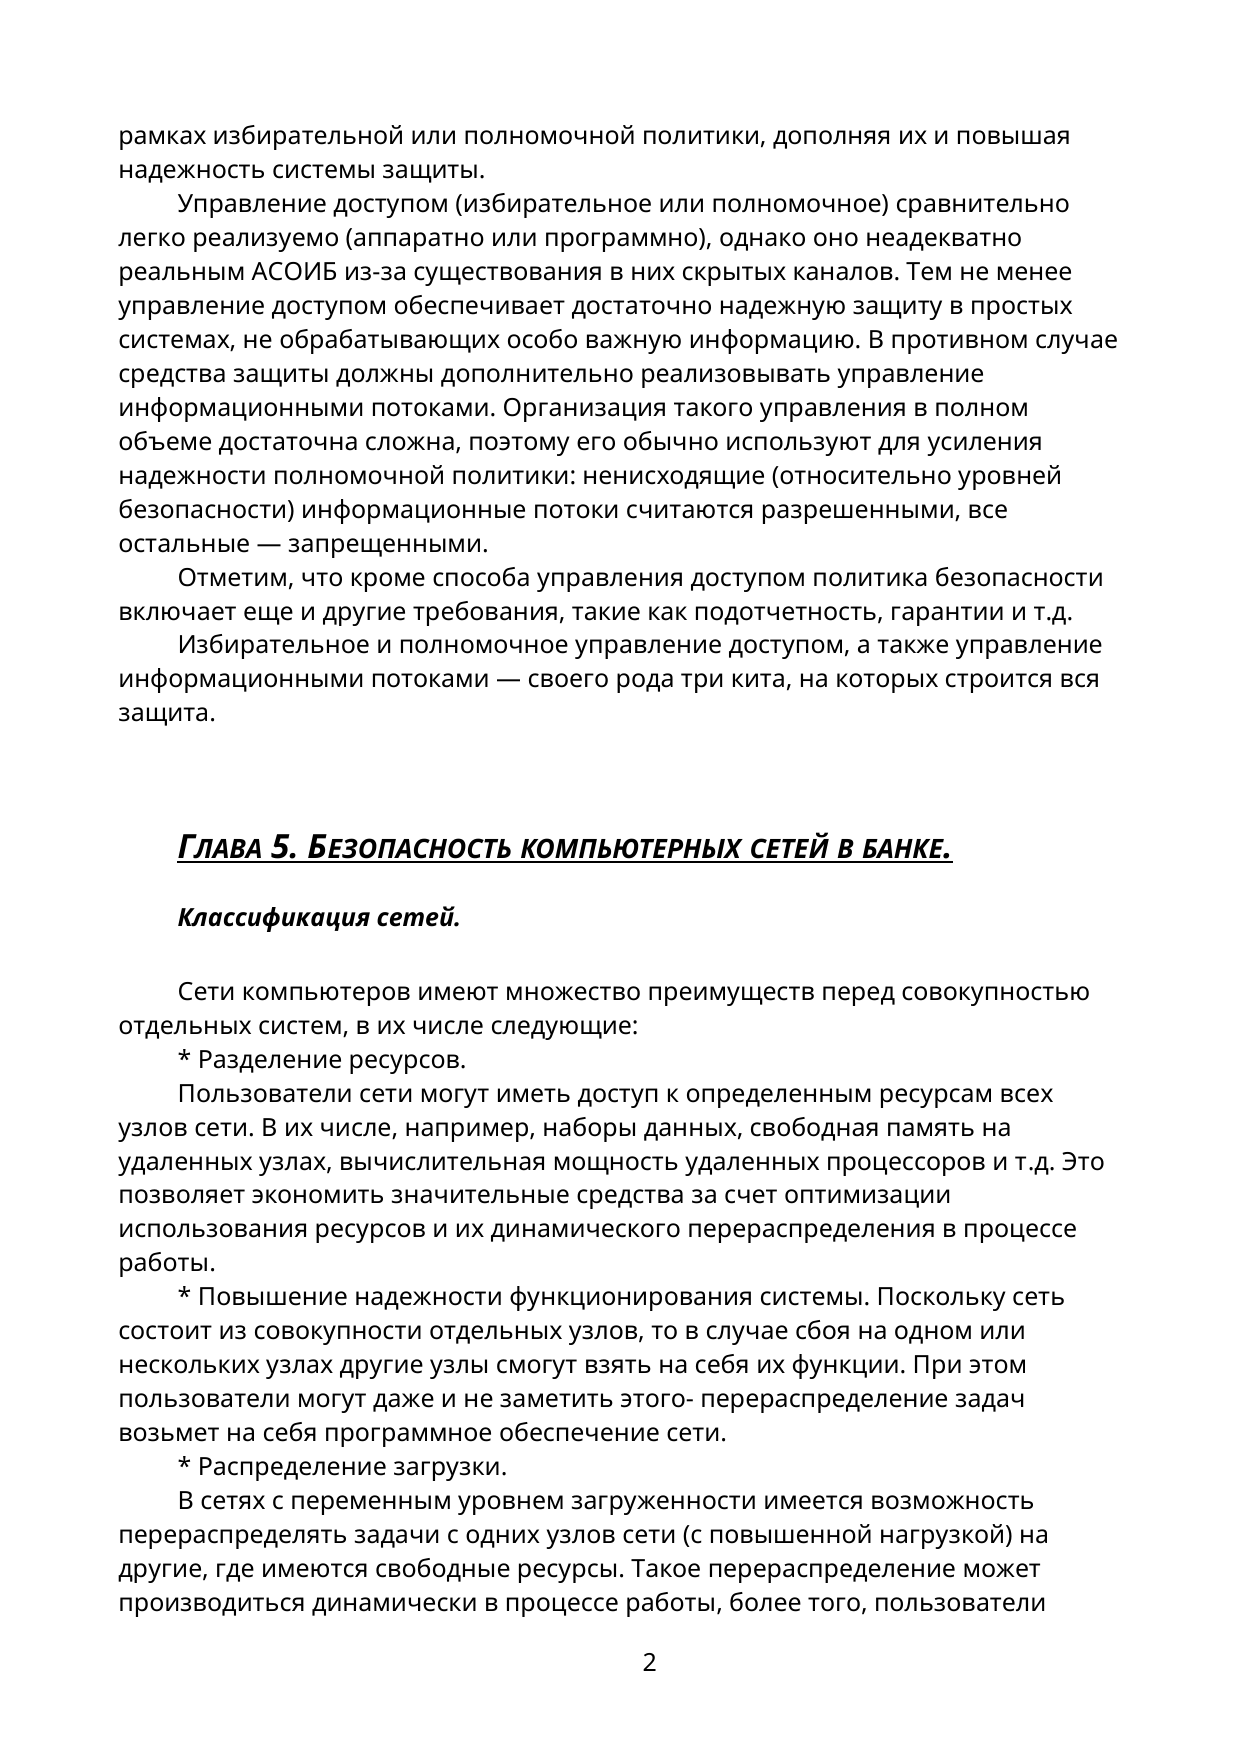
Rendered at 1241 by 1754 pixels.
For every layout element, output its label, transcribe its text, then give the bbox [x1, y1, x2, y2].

text Сети компьютеров имеют множество преимуществ перед совокупностью отдельных систем, в их числе следующие: [118, 974, 1122, 1042]
text Избирательное и полномочное управление доступом, а также управление информационными потоками — своего рода три кита, на которых строится вся защита. [118, 627, 1122, 729]
subtitle Классификация сетей. [118, 899, 1122, 933]
text Управление доступом (избирательное или полномочное) сравнительно легко реализуемо (аппаратно или программно), однако оно неадекватно реальным АСОИБ из-за существования в них скрытых каналов. Тем не менее управление доступом обеспечивает достаточно надежную защиту в простых системах, не обрабатывающих особо важную информацию. В противном случае средства защиты должны дополнительно реализовывать управление информационными потоками. Организация такого управления в полном объеме достаточна сложна, поэтому его обычно используют для усиления надежности полномочной политики: ненисходящие (относительно уровней безопасности) информационные потоки считаются разрешенными, все остальные — запрещенными. [118, 186, 1122, 559]
subtitle Глава 5. Безопасность компьютерных сетей в банке. [118, 822, 1122, 868]
text Пользователи сети могут иметь доступ к определенным ресурсам всех узлов сети. В их числе, например, наборы данных, свободная память на удаленных узлах, вычислительная мощность удаленных процессоров и т.д. Это позволяет экономить значительные средства за счет оптимизации использования ресурсов и их динамического перераспределения в процессе работы. [118, 1076, 1122, 1279]
text * Разделение ресурсов. [118, 1042, 1122, 1076]
text Отметим, что кроме способа управления доступом политика безопасности включает еще и другие требования, такие как подотчетность, гарантии и т.д. [118, 559, 1122, 627]
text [118, 1483, 1122, 1619]
text * Повышение надежности функционирования системы. Поскольку сеть состоит из совокупности отдельных узлов, то в случае сбоя на одном или нескольких узлах другие узлы смогут взять на себя их функции. При этом пользователи могут даже и не заметить этого- перераспределение задач возьмет на себя программное обеспечение сети. [118, 1279, 1122, 1449]
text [118, 118, 1122, 186]
text * Распределение загрузки. [118, 1449, 1122, 1483]
